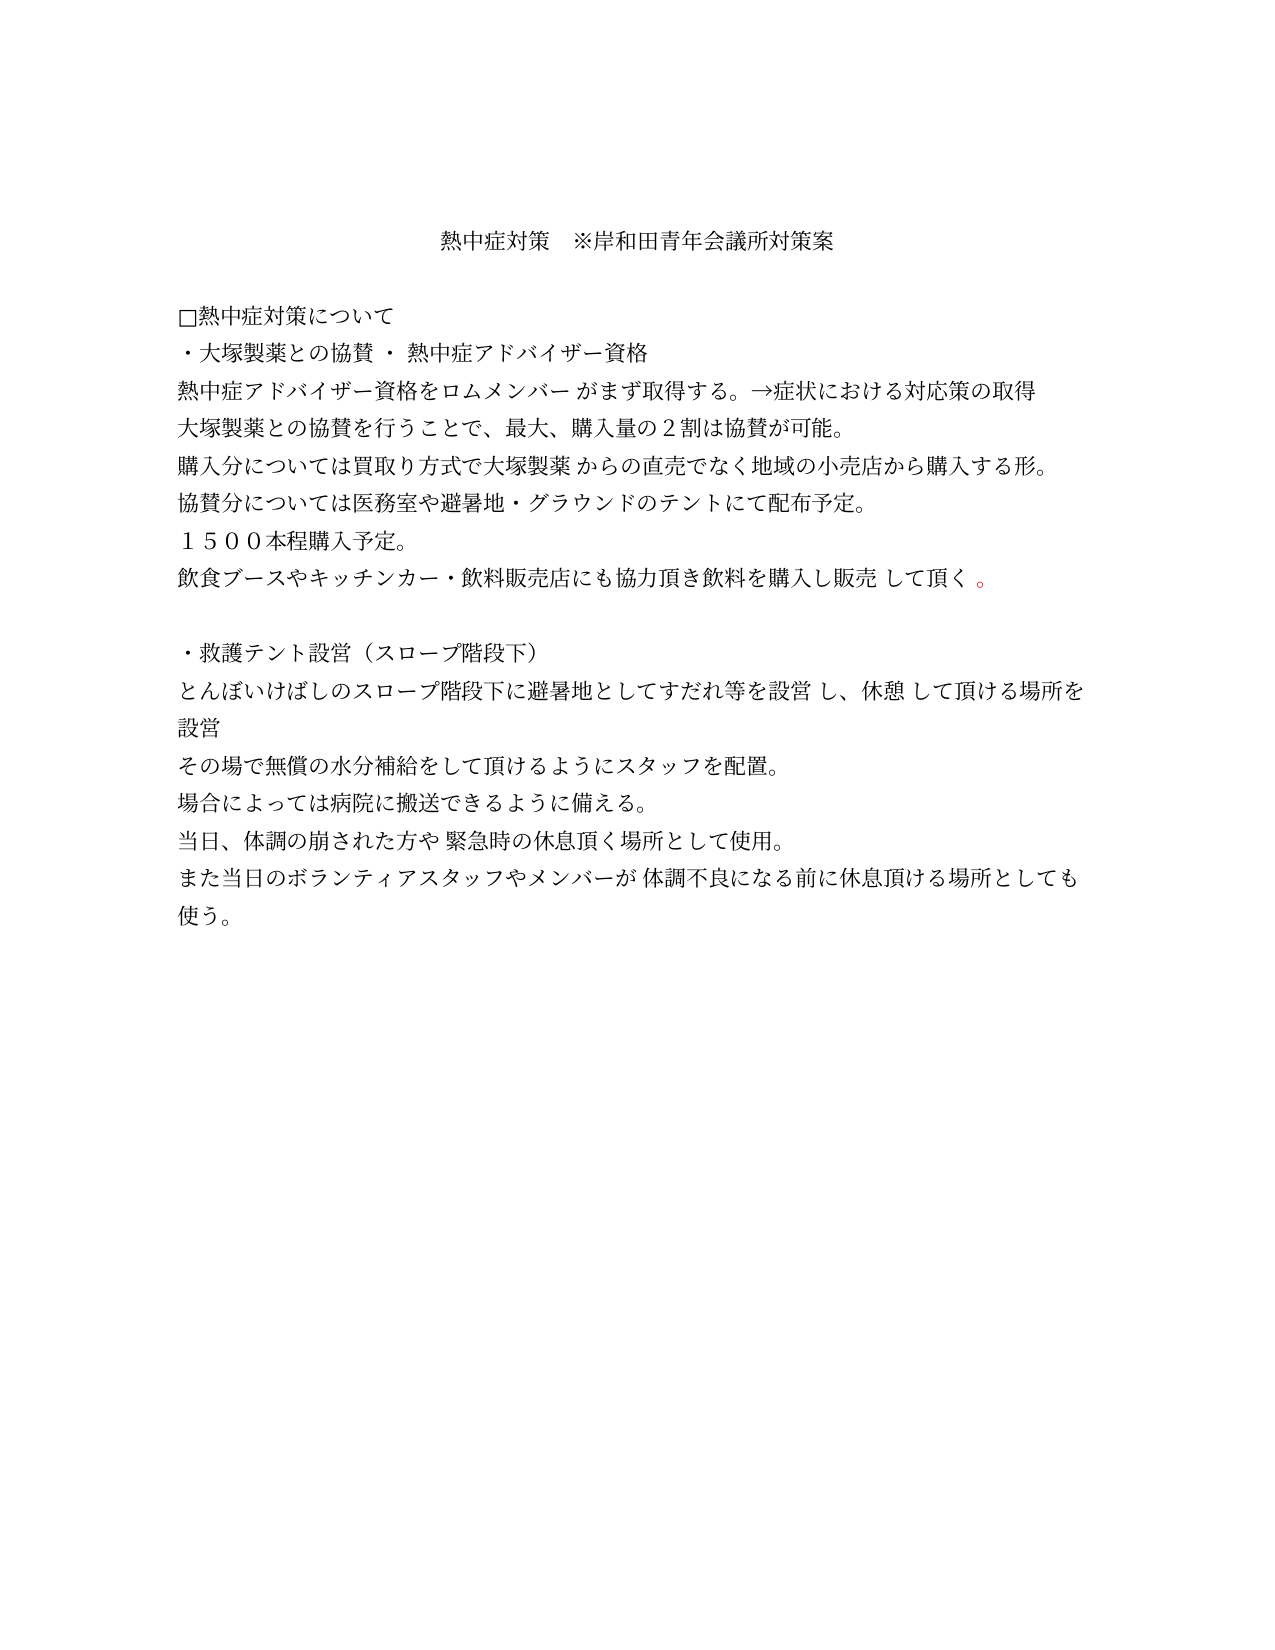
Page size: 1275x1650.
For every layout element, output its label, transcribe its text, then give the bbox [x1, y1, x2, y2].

text □熱中症対策について [177, 296, 1098, 333]
text ・大塚製薬との協賛 ・ 熱中症アドバイザー資格 [177, 333, 1098, 371]
text 場合によっては病院に搬送できるように備える。 [177, 783, 1098, 821]
text 購入分については買取り方式で大塚製薬 からの直売でなく地域の小売店から購入する形。 [177, 446, 1098, 483]
text ・救護テント設営（スロープ階段下） [177, 633, 1098, 671]
text また当日のボランティアスタッフやメンバーが 体調不良になる前に休息頂ける場所としても使う。 [177, 858, 1098, 933]
text 熱中症対策 ※岸和田青年会議所対策案 [177, 221, 1098, 258]
text 当日、体調の崩された方や 緊急時の休息頂く場所として使用。 [177, 821, 1098, 858]
text 熱中症アドバイザー資格をロムメンバー がまず取得する。→症状における対応策の取得 [177, 371, 1098, 408]
text 協賛分については医務室や避暑地・グラウンドのテントにて配布予定。 [177, 483, 1098, 521]
text 大塚製薬との協賛を行うことで、最大、購入量の２割は協賛が可能。 [177, 408, 1098, 446]
text 飲食ブースやキッチンカー・飲料販売店にも協力頂き飲料を購入し販売 して頂く 。 [177, 558, 1098, 596]
text その場で無償の水分補給をして頂けるようにスタッフを配置。 [177, 746, 1098, 783]
text １５００本程購入予定。 [177, 521, 1098, 558]
text とんぼいけばしのスロープ階段下に避暑地としてすだれ等を設営 し、休憩 して頂ける場所を設営 [177, 671, 1098, 746]
